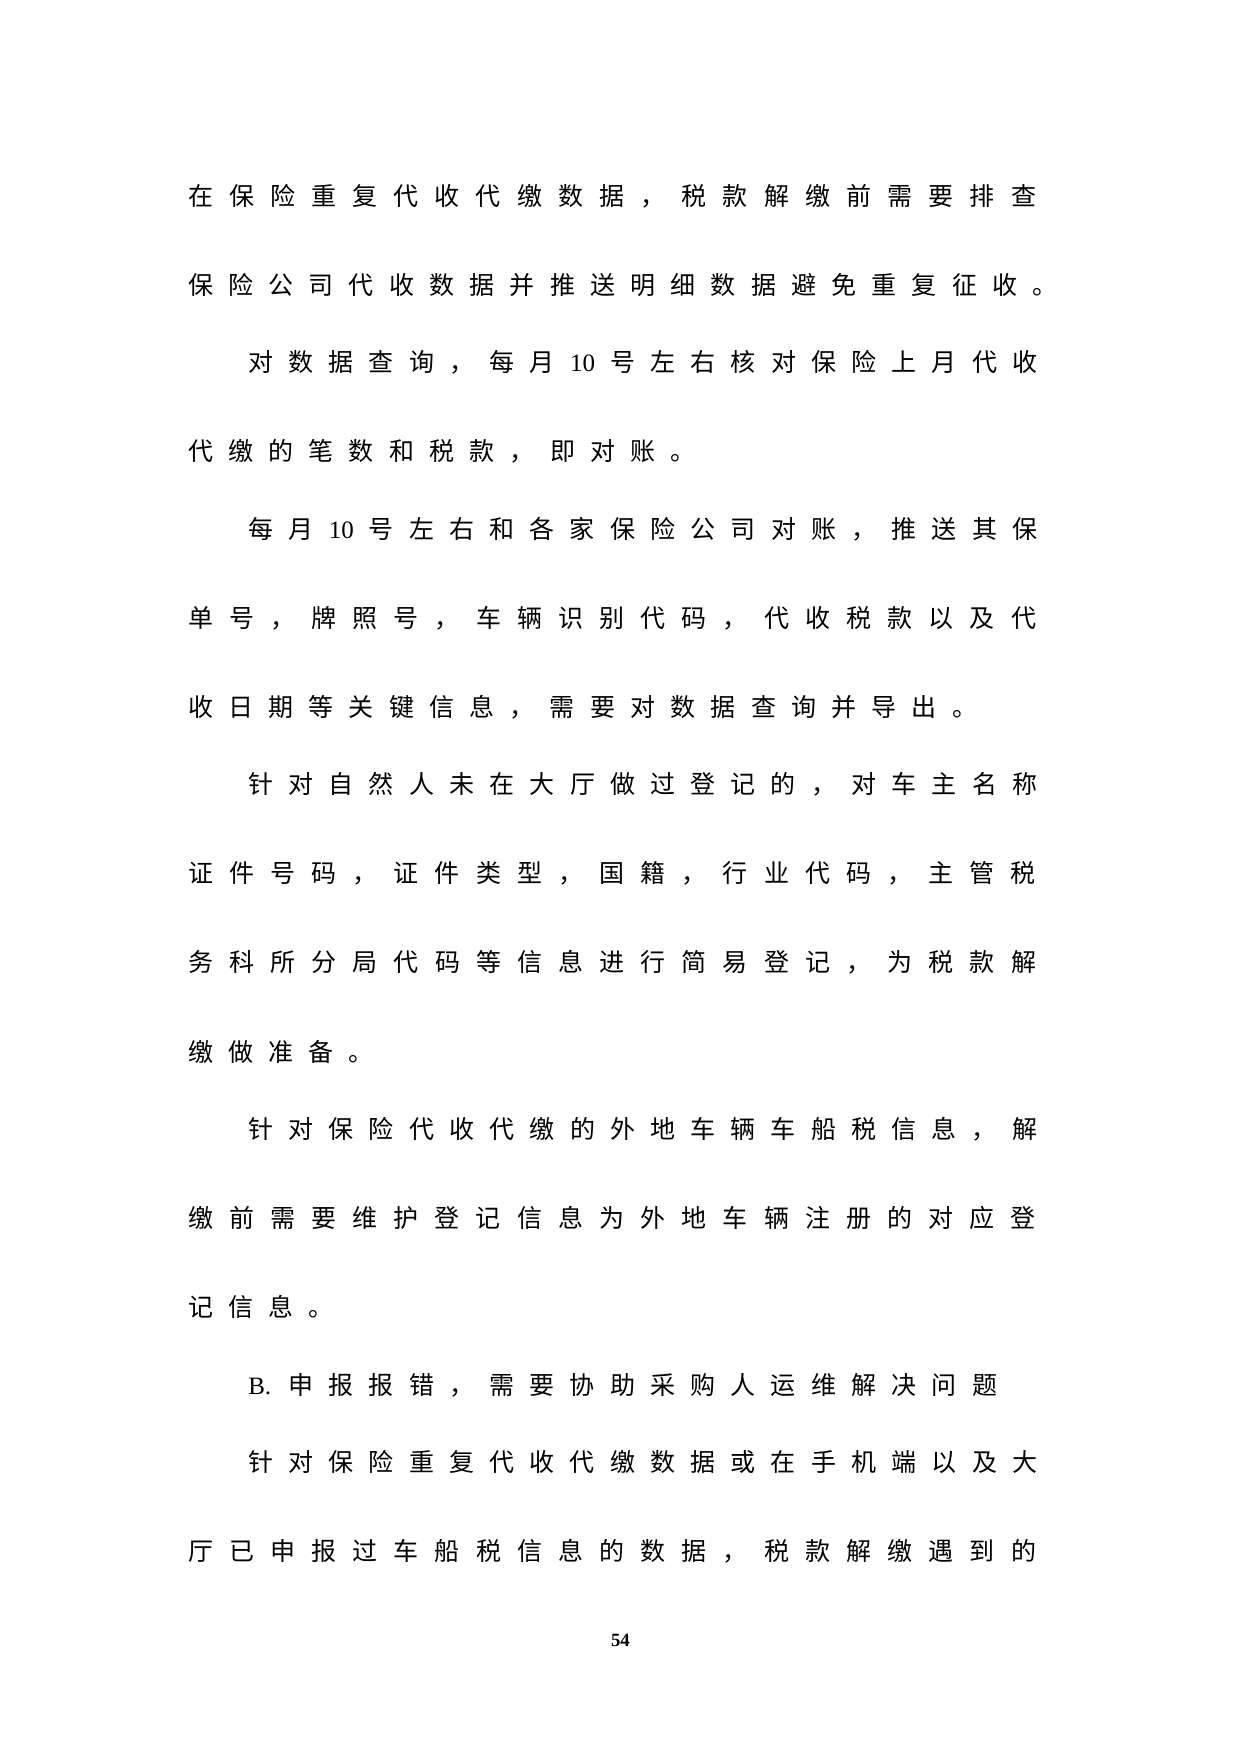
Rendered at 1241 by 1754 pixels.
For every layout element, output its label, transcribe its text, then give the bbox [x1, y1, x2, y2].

text 对数据查询，每月10号左右核对保险上月代收代缴的笔数和税款，即对账。 [188, 331, 1052, 479]
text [188, 1431, 1052, 1579]
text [188, 164, 1052, 313]
text 针对自然人未在大厅做过登记的，对车主名称，证件号码，证件类型，国籍，行业代码，主管税务科所分局代码等信息进行简易登记，为税款解缴做准备。 [188, 753, 1052, 1080]
text 针对保险代收代缴的外地车辆车船税信息，解缴前需要维护登记信息为外地车辆注册的对应登记信息。 [188, 1098, 1052, 1335]
text 每月10号左右和各家保险公司对账，推送其保单号，牌照号，车辆识别代码，代收税款以及代收日期等关键信息，需要对数据查询并导出。 [188, 498, 1052, 735]
text B.申报报错，需要协助采购人运维解决问题 [188, 1353, 1052, 1413]
